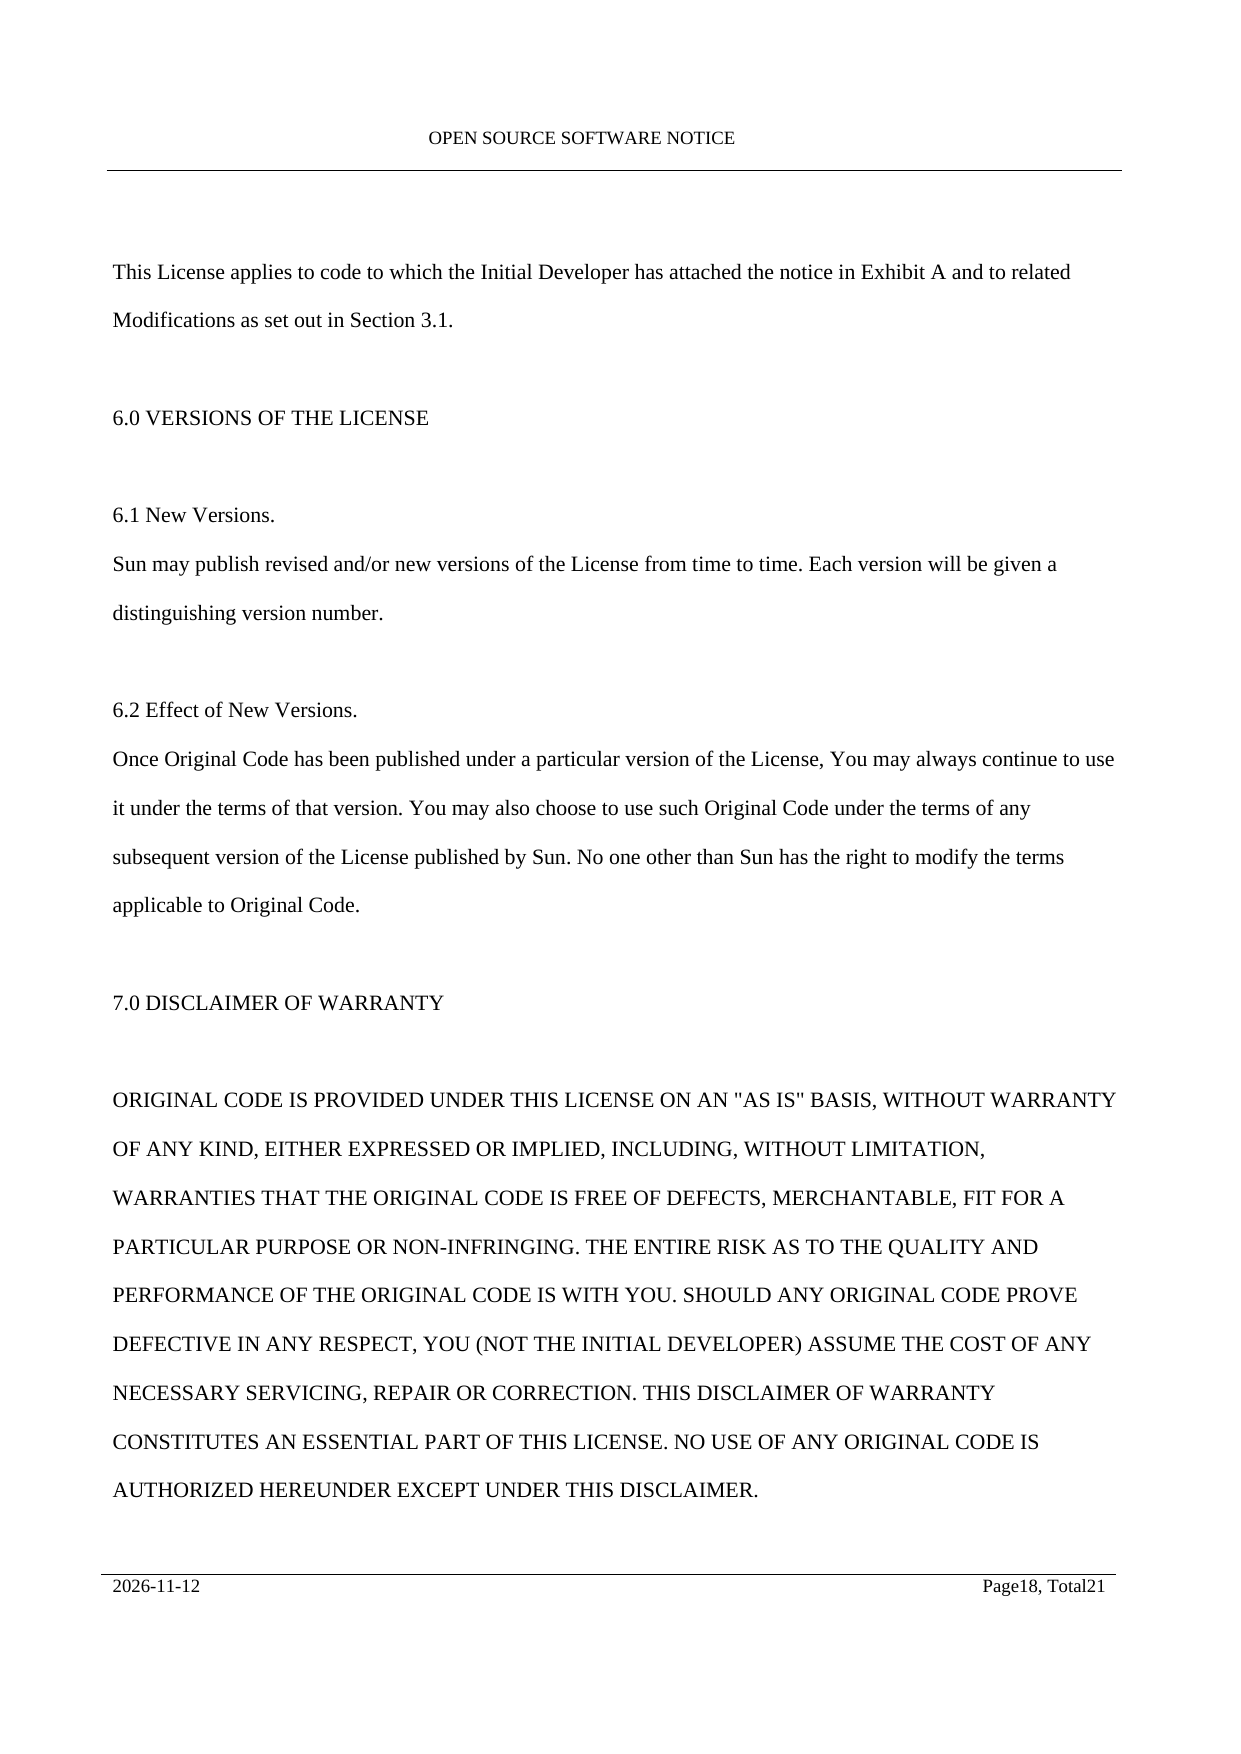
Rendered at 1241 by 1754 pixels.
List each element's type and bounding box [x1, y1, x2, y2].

text [112, 206, 1128, 1506]
